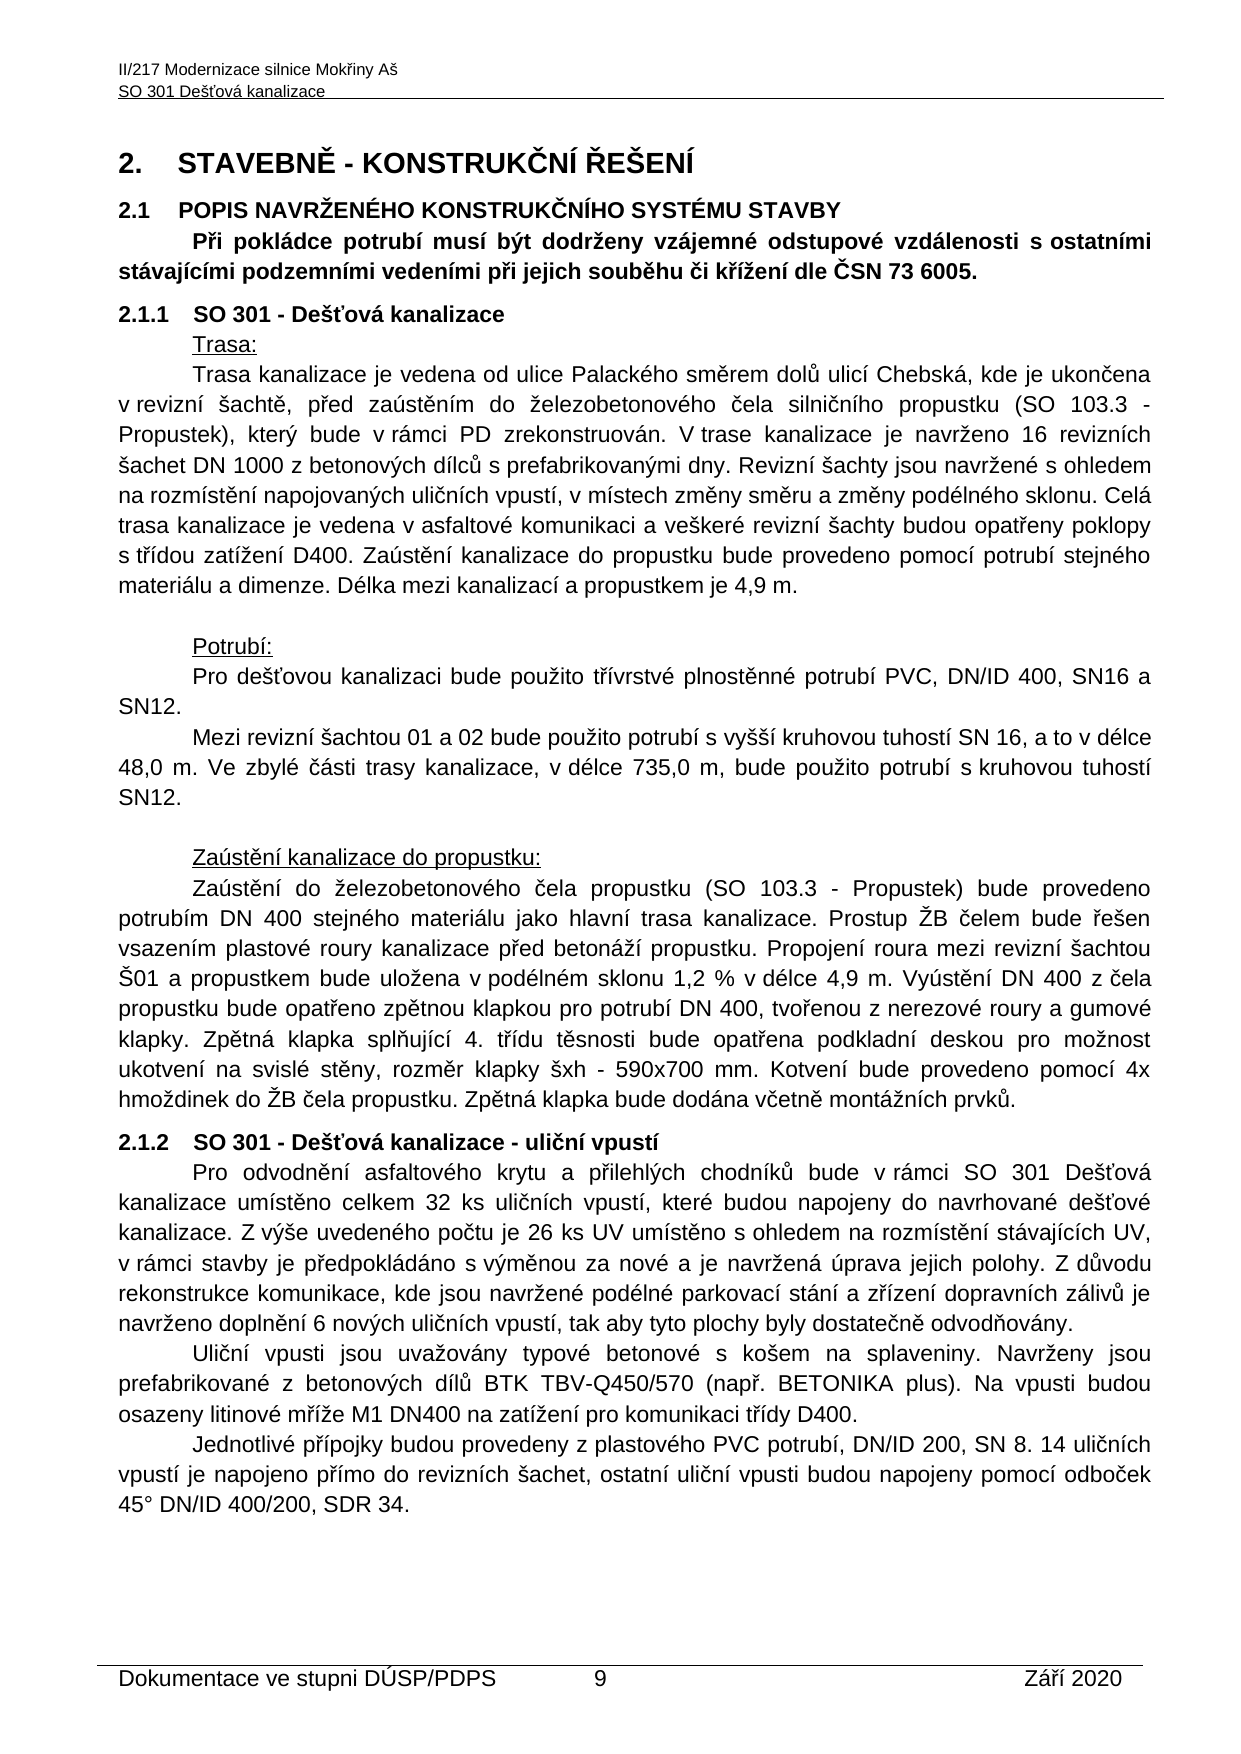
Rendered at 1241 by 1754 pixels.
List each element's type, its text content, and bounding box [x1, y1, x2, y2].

text Pro odvodnění asfaltového krytu a přilehlých chodníků bude v rámci SO 301 Dešťová kanalizace umístěno celkem 32 ks uličních vpustí, které budou napojeny do navrhované dešťové kanalizace. Z výše uvedeného počtu je 26 ks UV umístěno s ohledem na rozmístění stávajících UV, v rámci stavby je předpokládáno s výměnou za nové a je navržená úprava jejich polohy. Z důvodu rekonstrukce komunikace, kde jsou navržené podélné parkovací stání a zřízení dopravních zálivů je navrženo doplnění 6 nových uličních vpustí, tak aby tyto plochy byly dostatečně odvodňovány. [118, 1159, 1152, 1336]
subtitle popis navrženého konstrukčního systému stavby [118, 197, 1152, 224]
subtitle SO 301 - Dešťová kanalizace [118, 301, 1152, 327]
text Trasa: [118, 331, 1152, 357]
text Potrubí: [118, 633, 1152, 659]
text Zaústění do železobetonového čela propustku (SO 103.3 - Propustek) bude provedeno potrubím DN 400 stejného materiálu jako hlavní trasa kanalizace. Prostup ŽB čelem bude řešen vsazením plastové roury kanalizace před betonáží propustku. Propojení roura mezi revizní šachtou Š01 a propustkem bude uložena v podélném sklonu 1,2 % v délce 4,9 m. Vyústění DN 400 z čela propustku bude opatřeno zpětnou klapkou pro potrubí DN 400, tvořenou z nerezové roury a gumové klapky. Zpětná klapka splňující 4. třídu těsnosti bude opatřena podkladní deskou pro možnost ukotvení na svislé stěny, rozměr klapky šxh - 590x700 mm. Kotvení bude provedeno pomocí 4x hmoždinek do ŽB čela propustku. Zpětná klapka bude dodána včetně montážních prvků. [118, 874, 1152, 1112]
text Pro dešťovou kanalizaci bude použito třívrstvé plnostěnné potrubí PVC, DN/ID 400, SN16 a SN12. [118, 663, 1152, 719]
text Mezi revizní šachtou 01 a 02 bude použito potrubí s vyšší kruhovou tuhostí SN 16, a to v délce 48,0 m. Ve zbylé části trasy kanalizace, v délce 735,0 m, bude použito potrubí s kruhovou tuhostí SN12. [118, 723, 1152, 810]
text Uliční vpusti jsou uvažovány typové betonové s košem na splaveniny. Navrženy jsou prefabrikované z betonových dílů BTK TBV-Q450/570 (např. BETONIKA plus). Na vpusti budou osazeny litinové mříže M1 DN400 na zatížení pro komunikaci třídy D400. [118, 1340, 1152, 1427]
subtitle SO 301 - Dešťová kanalizace - uliční vpustí [118, 1129, 1152, 1155]
text Při pokládce potrubí musí být dodrženy vzájemné odstupové vzdálenosti s ostatními stávajícími podzemními vedeními při jejich souběhu či křížení dle ČSN 73 6005. [118, 228, 1152, 284]
text Trasa kanalizace je vedena od ulice Palackého směrem dolů ulicí Chebská, kde je ukončena v revizní šachtě, před zaústěním do železobetonového čela silničního propustku (SO 103.3 - Propustek), který bude v rámci PD zrekonstruován. V trase kanalizace je navrženo 16 revizních šachet DN 1000 z betonových dílců s prefabrikovanými dny. Revizní šachty jsou navržené s ohledem na rozmístění napojovaných uličních vpustí, v místech změny směru a změny podélného sklonu. Celá trasa kanalizace je vedena v asfaltové komunikaci a veškeré revizní šachty budou opatřeny poklopy s třídou zatížení D400. Zaústění kanalizace do propustku bude provedeno pomocí potrubí stejného materiálu a dimenze. Délka mezi kanalizací a propustkem je 4,9 m. [118, 361, 1152, 599]
text Zaústění kanalizace do propustku: [118, 844, 1152, 871]
subtitle STAVEBNĚ - KONSTRUKČNÍ ŘEŠENÍ [118, 146, 1152, 180]
text Jednotlivé přípojky budou provedeny z plastového PVC potrubí, DN/ID 200, SN 8. 14 uličních vpustí je napojeno přímo do revizních šachet, ostatní uliční vpusti budou napojeny pomocí odboček 45° DN/ID 400/200, SDR 34. [118, 1431, 1152, 1517]
